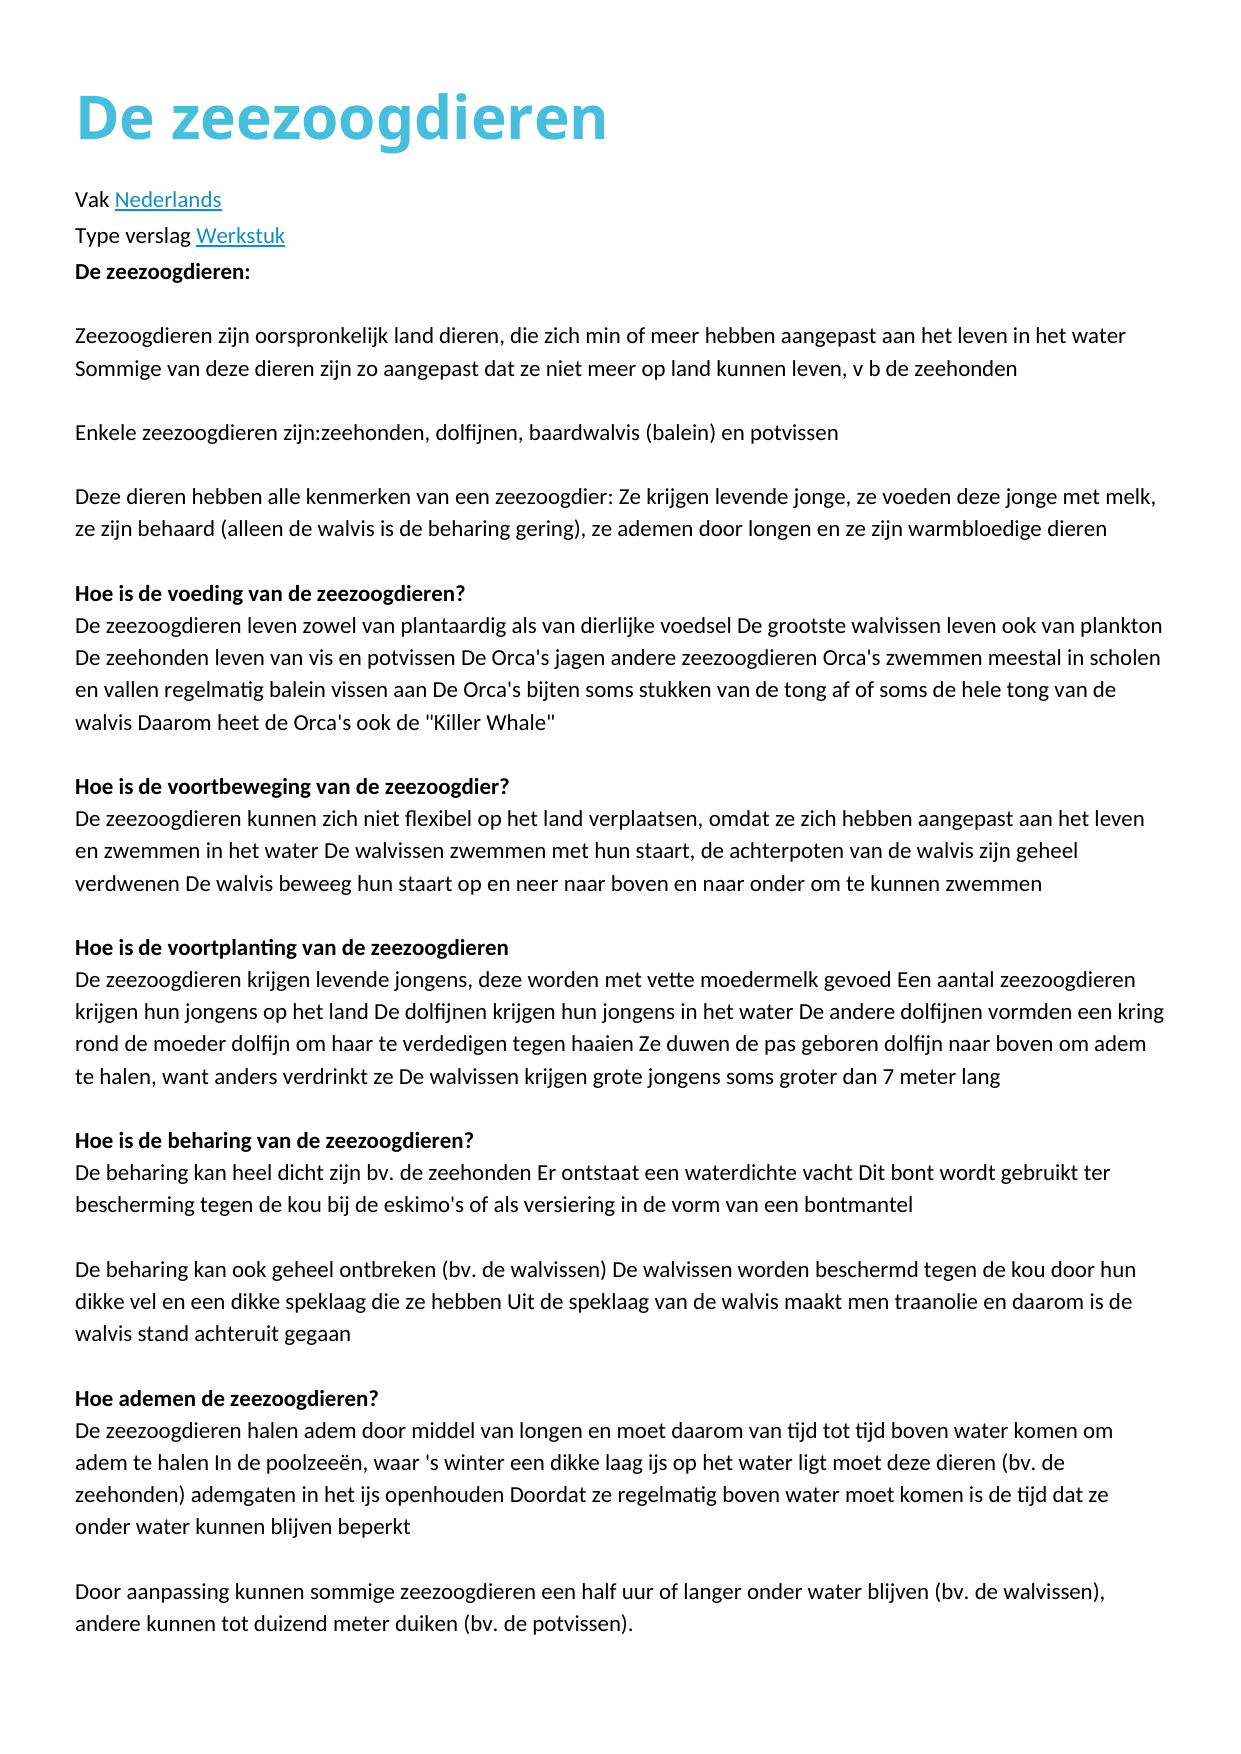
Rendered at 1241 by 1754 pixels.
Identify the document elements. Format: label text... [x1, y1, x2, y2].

text De zeezoogdieren: Zeezoogdieren zijn oorspronkelijk land dieren, die zich min of meer hebben aangepast aan het leven in het water Sommige van deze dieren zijn zo aangepast dat ze niet meer op land kunnen leven, v b de zeehonden Enkele zeezoogdieren zijn:zeehonden, dolfijnen, baardwalvis (balein) en potvissen Deze dieren hebben alle kenmerken van een zeezoogdier: Ze krijgen levende jonge, ze voeden deze jonge met melk, ze zijn behaard (alleen de walvis is de beharing gering), ze ademen door longen en ze zijn warmbloedige dieren Hoe is de voeding van de zeezoogdieren? De zeezoogdieren leven zowel van plantaardig als van dierlijke voedsel De grootste walvissen leven ook van plankton De zeehonden leven van vis en potvissen De Orca's jagen andere zeezoogdieren Orca's zwemmen meestal in scholen en vallen regelmatig balein vissen aan De Orca's bijten soms stukken van de tong af of soms de hele tong van de walvis Daarom heet de Orca's ook de "Killer Whale" Hoe is de voortbeweging van de zeezoogdier? De zeezoogdieren kunnen zich niet flexibel op het land verplaatsen, omdat ze zich hebben aangepast aan het leven en zwemmen in het water De walvissen zwemmen met hun staart, de achterpoten van de walvis zijn geheel verdwenen De walvis beweeg hun staart op en neer naar boven en naar onder om te kunnen zwemmen Hoe is de voortplanting van de zeezoogdieren De zeezoogdieren krijgen levende jongens, deze worden met vette moedermelk gevoed Een aantal zeezoogdieren krijgen hun jongens op het land De dolfijnen krijgen hun jongens in het water De andere dolfijnen vormden een kring rond de moeder dolfijn om haar te verdedigen tegen haaien Ze duwen de pas geboren dolfijn naar boven om adem te halen, want anders verdrinkt ze De walvissen krijgen grote jongens soms groter dan 7 meter lang Hoe is de beharing van de zeezoogdieren? De beharing kan heel dicht zijn bv. de zeehonden Er ontstaat een waterdichte vacht Dit bont wordt gebruikt ter bescherming tegen de kou bij de eskimo's of als versiering in de vorm van een bontmantel De beharing kan ook geheel ontbreken (bv. de walvissen) De walvissen worden beschermd tegen de kou door hun dikke vel en een dikke speklaag die ze hebben Uit de speklaag van de walvis maakt men traanolie en daarom is de walvis stand achteruit gegaan Hoe ademen de zeezoogdieren? De zeezoogdieren halen adem door middel van longen en moet daarom van tijd tot tijd boven water komen om adem te halen In de poolzeeën, waar 's winter een dikke laag ijs op het water ligt moet deze dieren (bv. de zeehonden) ademgaten in het ijs openhouden Doordat ze regelmatig boven water moet komen is de tijd dat ze onder water kunnen blijven beperkt Door aanpassing kunnen sommige zeezoogdieren een half uur of langer onder water blijven (bv. de walvissen), andere kunnen tot duizend meter duiken (bv. de potvissen). [75, 257, 1165, 1637]
subtitle De zeezoogdieren [75, 75, 1165, 157]
text Type verslag Werkstuk [75, 221, 1165, 249]
text Vak Nederlands [75, 185, 1165, 213]
